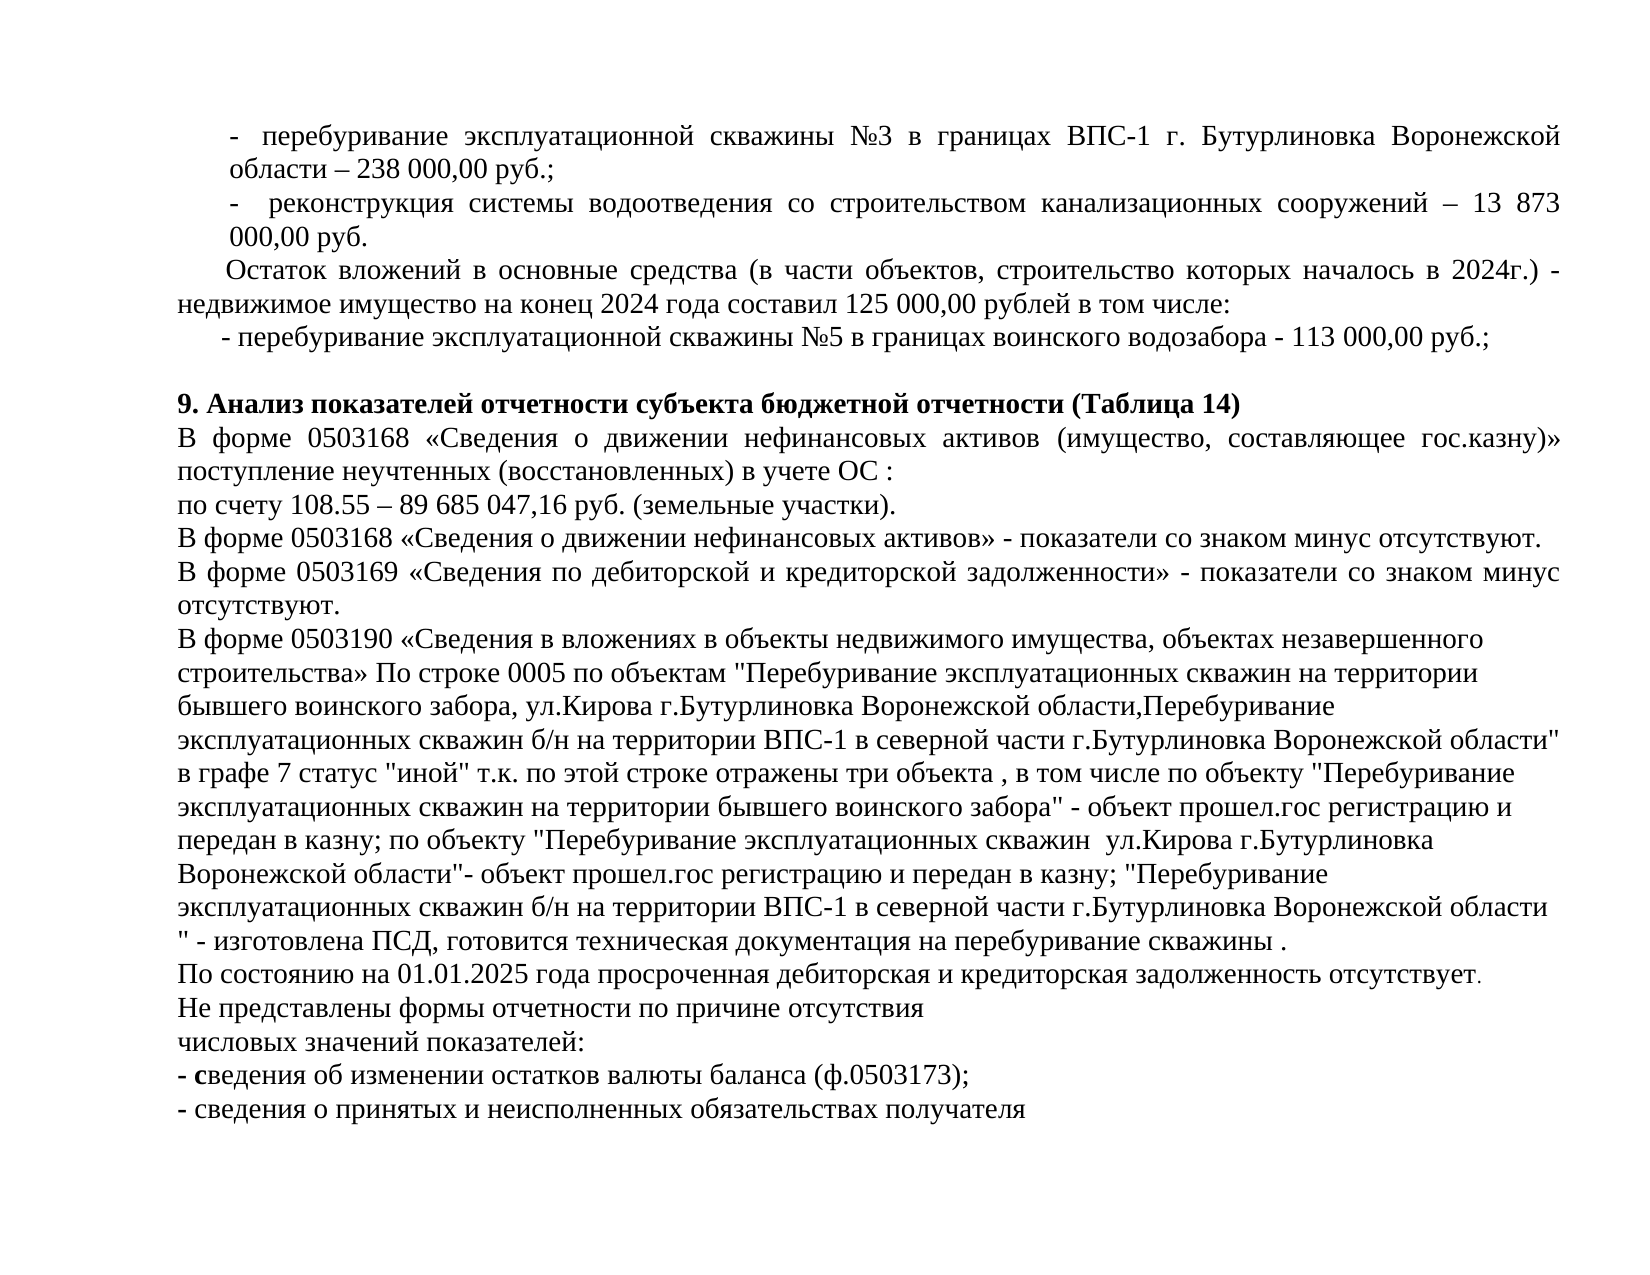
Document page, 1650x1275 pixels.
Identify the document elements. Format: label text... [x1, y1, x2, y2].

text Остаток вложений в основные средства (в части объектов, строительство которых началось в 2024г.) - недвижимое имущество на конец 2024 года составил 125 000,00 рублей в том числе: [177, 252, 1561, 319]
text - реконструкция системы водоотведения со строительством канализационных сооружений – 13 873 000,00 руб. [229, 185, 1561, 252]
text В форме 0503169 «Сведения по дебиторской и кредиторской задолженности» - показатели со знаком минус отсутствуют. [177, 554, 1561, 621]
text - перебуривание эксплуатационной скважины №3 в границах ВПС-1 г. Бутурлиновка Воронежской области – 238 000,00 руб.; [229, 118, 1561, 185]
text По состоянию на 01.01.2025 года просроченная дебиторская и кредиторская задолженность отсутствует. [177, 957, 1561, 990]
text - перебуривание эксплуатационной скважины №5 в границах воинского водозабора - 113 000,00 руб.; [177, 319, 1561, 353]
text по счету 108.55 – 89 685 047,16 руб. (земельные участки). [177, 487, 1561, 521]
text 9. Анализ показателей отчетности субъекта бюджетной отчетности (Таблица 14) [177, 386, 1561, 420]
text В форме 0503168 «Сведения о движении нефинансовых активов» - показатели со знаком минус отсутствуют. [177, 521, 1561, 554]
text В форме 0503190 «Сведения в вложениях в объекты недвижимого имущества, объектах незавершенного строительства» По строке 0005 по объектам "Перебуривание эксплуатационных скважин на территории бывшего воинского забора, ул.Кирова г.Бутурлиновка Воронежской области,Перебуривание эксплуатационных скважин б/н на территории ВПС-1 в северной части г.Бутурлиновка Воронежской области" в графе 7 статус "иной" т.к. по этой строке отражены три объекта , в том числе по объекту "Перебуривание эксплуатационных скважин на территории бывшего воинского забора" - объект прошел.гос регистрацию и передан в казну; по объекту "Перебуривание эксплуатационных скважин ул.Кирова г.Бутурлиновка Воронежской области"- объект прошел.гос регистрацию и передан в казну; "Перебуривание эксплуатационных скважин б/н на территории ВПС-1 в северной части г.Бутурлиновка Воронежской области " - изготовлена ПСД, готовится техническая документация на перебуривание скважины . [177, 621, 1561, 957]
text В форме 0503168 «Сведения о движении нефинансовых активов (имущество, составляющее гос.казну)» поступление неучтенных (восстановленных) в учете ОС : [177, 420, 1561, 487]
text - сведения о принятых и неисполненных обязательствах получателя [177, 1091, 1561, 1124]
text - сведения об изменении остатков валюты баланса (ф.0503173); [177, 1057, 1561, 1091]
text Не представлены формы отчетности по причине отсутствия [177, 990, 1561, 1024]
text числовых значений показателей: [177, 1024, 1561, 1057]
